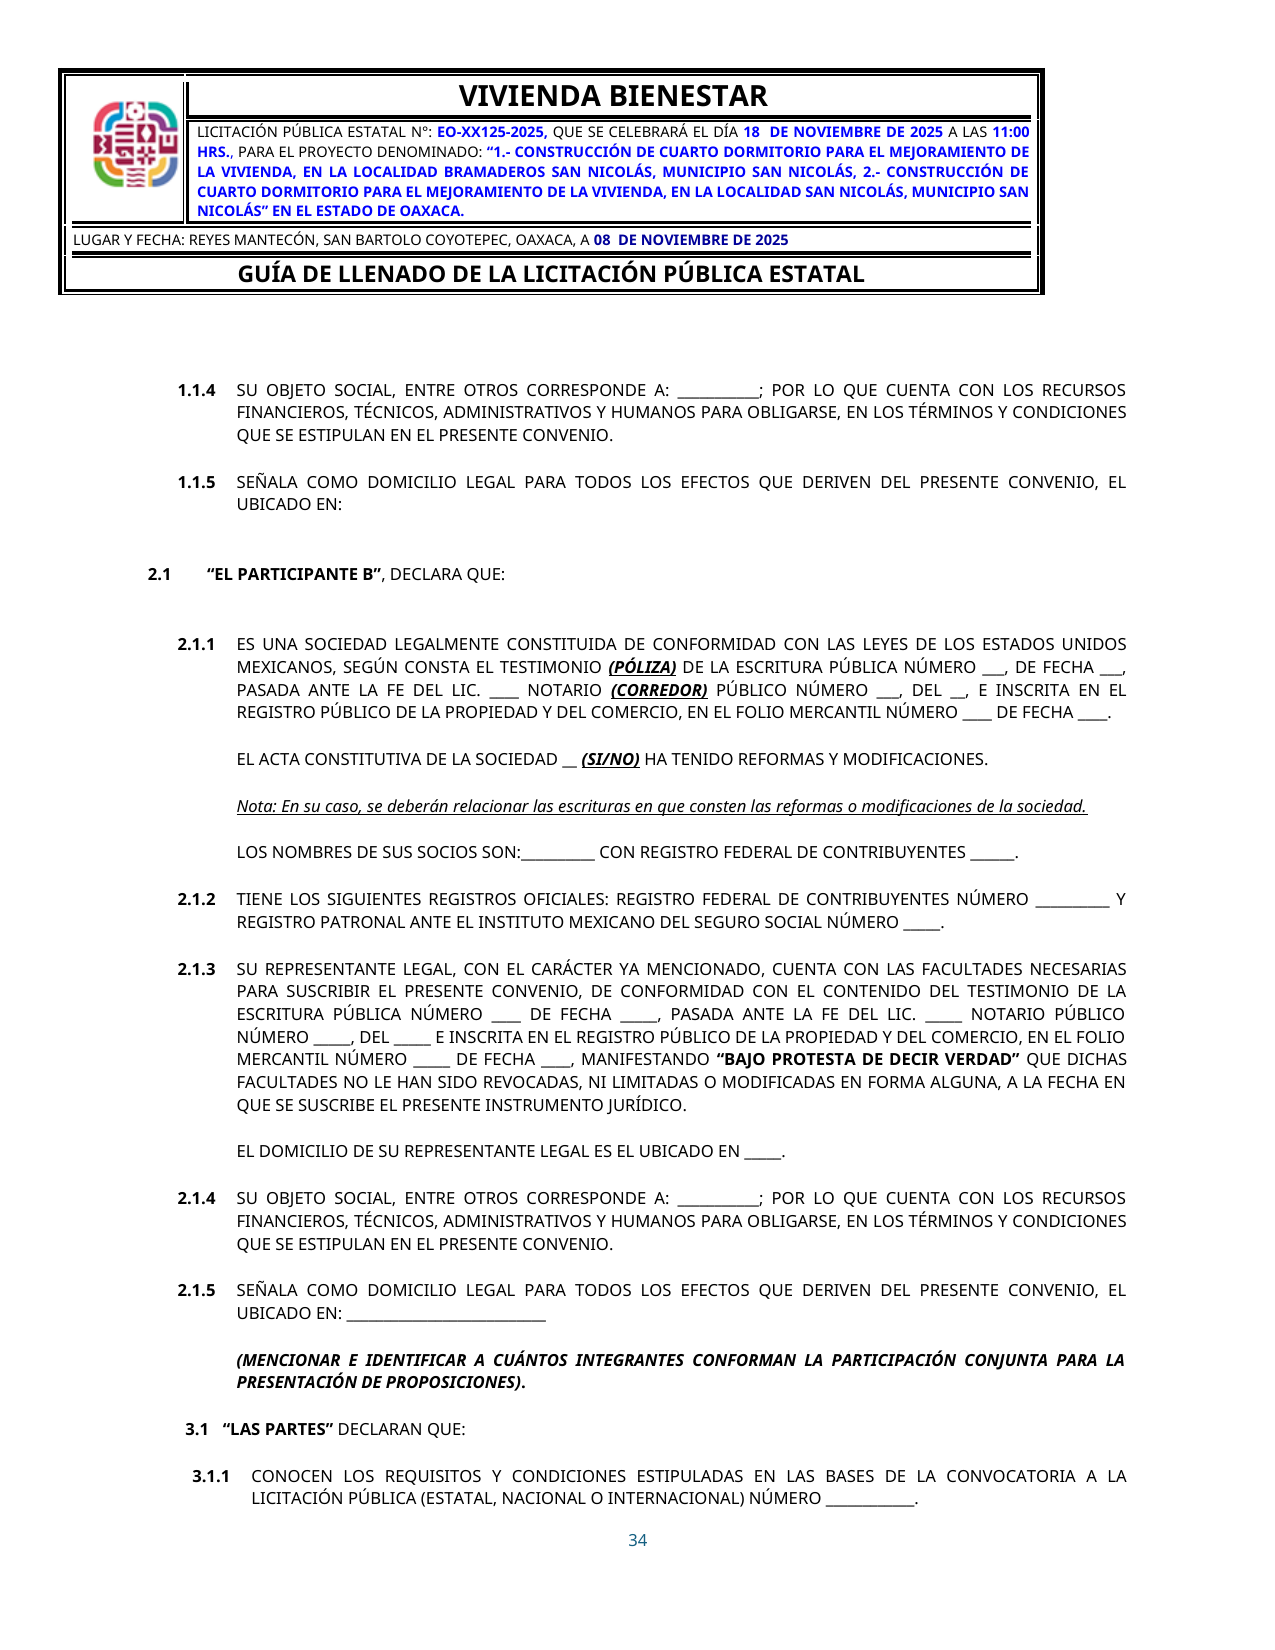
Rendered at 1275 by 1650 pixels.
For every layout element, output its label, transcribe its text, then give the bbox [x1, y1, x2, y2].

text 2.1.3 SU REPRESENTANTE LEGAL, CON EL CARÁCTER YA MENCIONADO, CUENTA CON LAS FACULTADES NECESARIAS PARA SUSCRIBIR EL PRESENTE CONVENIO, DE CONFORMIDAD CON EL CONTENIDO DEL TESTIMONIO DE LA ESCRITURA PÚBLICA NÚMERO ____ DE FECHA _____, PASADA ANTE LA FE DEL LIC. _____ NOTARIO PÚBLICO NÚMERO _____, DEL _____ E INSCRITA EN EL REGISTRO PÚBLICO DE LA PROPIEDAD Y DEL COMERCIO, EN EL FOLIO MERCANTIL NÚMERO _____ DE FECHA ____, MANIFESTANDO “BAJO PROTESTA DE DECIR VERDAD” QUE DICHAS FACULTADES NO LE HAN SIDO REVOCADAS, NI LIMITADAS O MODIFICADAS EN FORMA ALGUNA, A LA FECHA EN QUE SE SUSCRIBE EL PRESENTE INSTRUMENTO JURÍDICO. [177, 957, 1127, 1116]
text 1.1.5 SEÑALA COMO DOMICILIO LEGAL PARA TODOS LOS EFECTOS QUE DERIVEN DEL PRESENTE CONVENIO, EL UBICADO EN: [177, 470, 1127, 516]
text 1.1.4 SU OBJETO SOCIAL, ENTRE OTROS CORRESPONDE A: ___________; POR LO QUE CUENTA CON LOS RECURSOS FINANCIEROS, TÉCNICOS, ADMINISTRATIVOS Y HUMANOS PARA OBLIGARSE, EN LOS TÉRMINOS Y CONDICIONES QUE SE ESTIPULAN EN EL PRESENTE CONVENIO. [177, 378, 1127, 446]
picture [184, 93, 189, 193]
text 2.1.5 SEÑALA COMO DOMICILIO LEGAL PARA TODOS LOS EFECTOS QUE DERIVEN DEL PRESENTE CONVENIO, EL UBICADO EN: ___________________________ [177, 1279, 1127, 1324]
text Nota: En su caso, se deberán relacionar las escrituras en que consten las reformas o modificaciones de la sociedad. [236, 794, 1127, 817]
list “LAS PARTES” DECLARAN QUE: [185, 1417, 1127, 1440]
text EL ACTA CONSTITUTIVA DE LA SOCIEDAD __ (SI/NO) HA TENIDO REFORMAS Y MODIFICACIONES. [236, 748, 1127, 770]
text 2.1.1 ES UNA SOCIEDAD LEGALMENTE CONSTITUIDA DE CONFORMIDAD CON LAS LEYES DE LOS ESTADOS UNIDOS MEXICANOS, SEGÚN CONSTA EL TESTIMONIO (PÓLIZA) DE LA ESCRITURA PÚBLICA NÚMERO ___, DE FECHA ___, PASADA ANTE LA FE DEL LIC. ____ NOTARIO (CORREDOR) PÚBLICO NÚMERO ___, DEL __, E INSCRITA EN EL REGISTRO PÚBLICO DE LA PROPIEDAD Y DEL COMERCIO, EN EL FOLIO MERCANTIL NÚMERO ____ DE FECHA ____. [177, 633, 1127, 724]
text 2.1 “EL PARTICIPANTE B”, DECLARA QUE: [148, 563, 1127, 586]
text 2.1.4 SU OBJETO SOCIAL, ENTRE OTROS CORRESPONDE A: ___________; POR LO QUE CUENTA CON LOS RECURSOS FINANCIEROS, TÉCNICOS, ADMINISTRATIVOS Y HUMANOS PARA OBLIGARSE, EN LOS TÉRMINOS Y CONDICIONES QUE SE ESTIPULAN EN EL PRESENTE CONVENIO. [177, 1187, 1127, 1255]
text EL DOMICILIO DE SU REPRESENTANTE LEGAL ES EL UBICADO EN _____. [236, 1140, 1127, 1163]
text (MENCIONAR E IDENTIFICAR A CUÁNTOS INTEGRANTES CONFORMAN LA PARTICIPACIÓN CONJUNTA PARA LA PRESENTACIÓN DE PROPOSICIONES). [236, 1348, 1127, 1393]
text 2.1.2 TIENE LOS SIGUIENTES REGISTROS OFICIALES: REGISTRO FEDERAL DE CONTRIBUYENTES NÚMERO __________ Y REGISTRO PATRONAL ANTE EL INSTITUTO MEXICANO DEL SEGURO SOCIAL NÚMERO _____. [177, 888, 1127, 933]
picture [82, 93, 183, 193]
text LOS NOMBRES DE SUS SOCIOS SON:__________ CON REGISTRO FEDERAL DE CONTRIBUYENTES ______. [236, 841, 1127, 864]
list CONOCEN LOS REQUISITOS Y CONDICIONES ESTIPULADAS EN LAS BASES DE LA CONVOCATORIA A LA LICITACIÓN PÚBLICA (ESTATAL, NACIONAL O INTERNACIONAL) NÚMERO ____________. [192, 1464, 1127, 1509]
